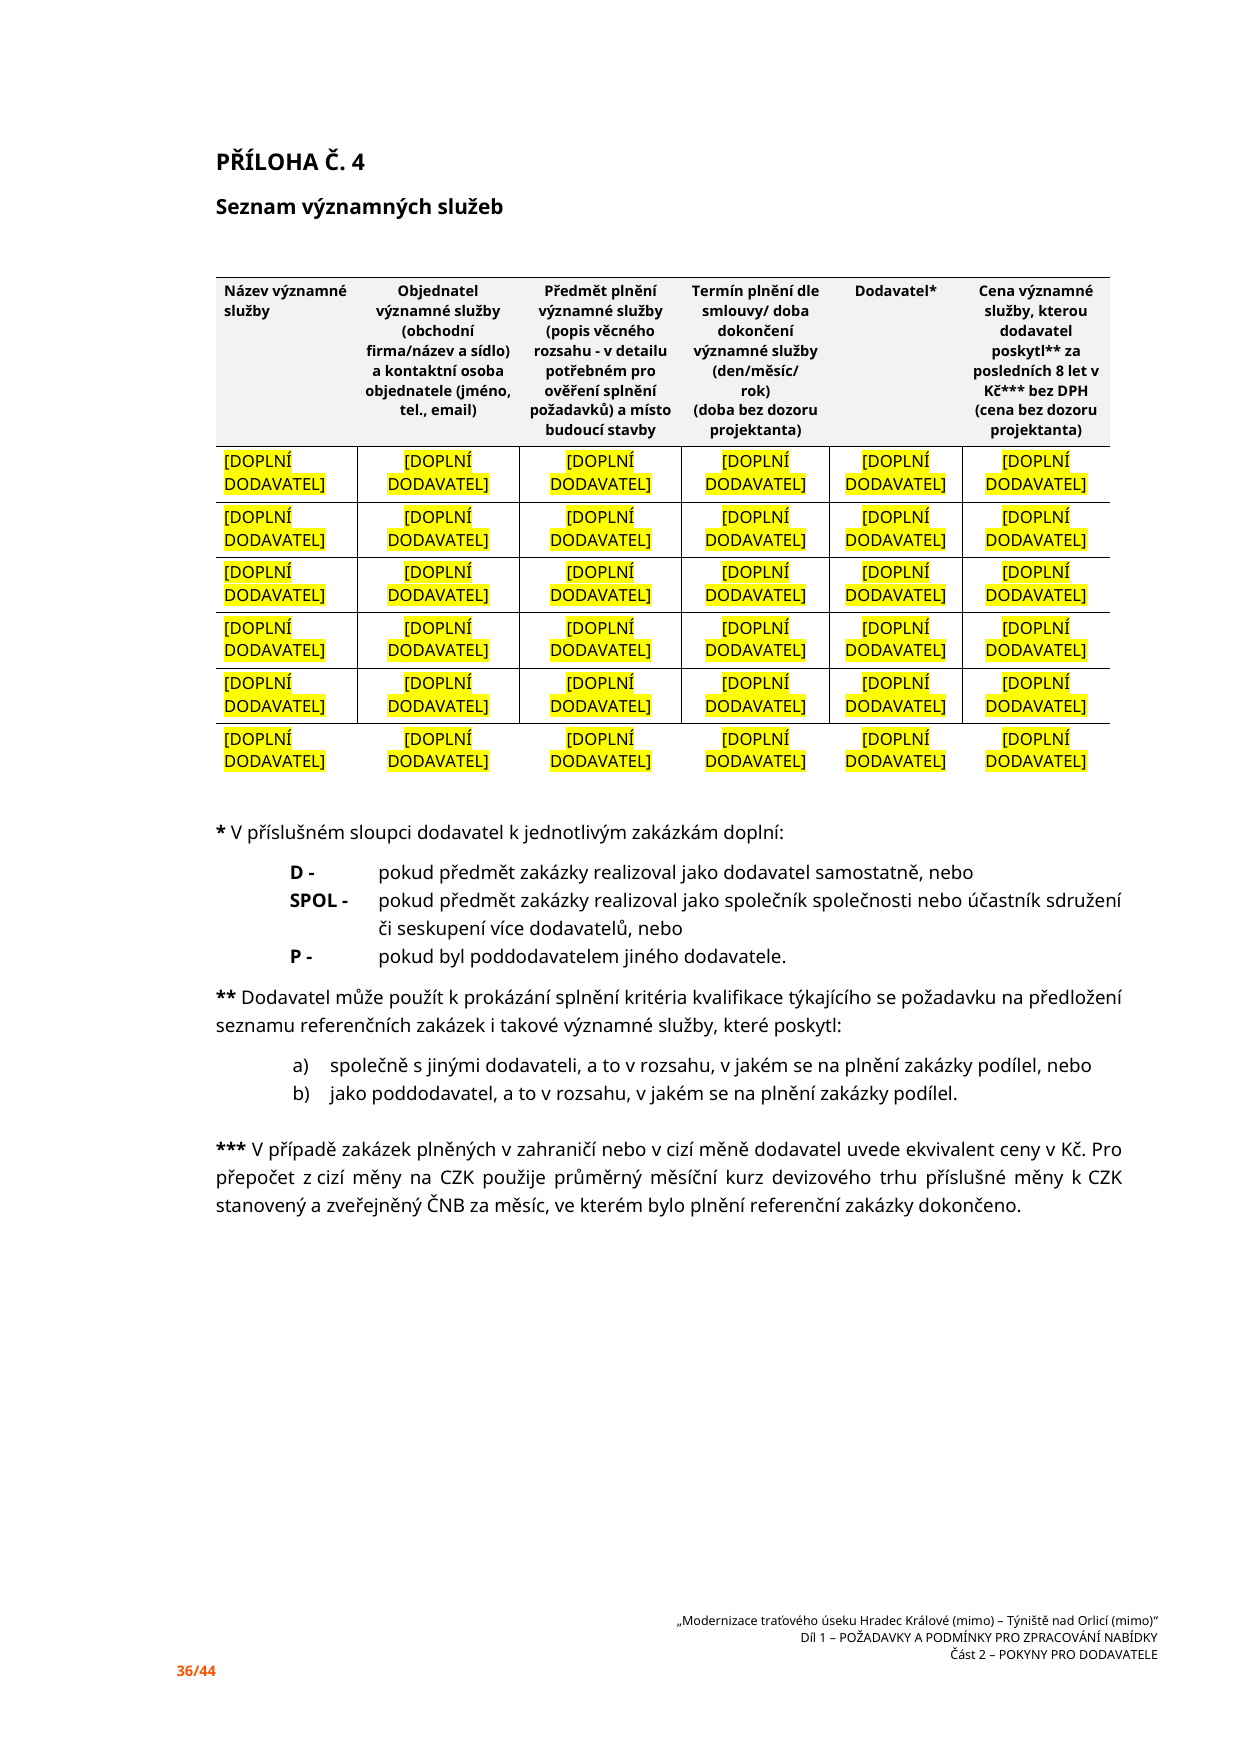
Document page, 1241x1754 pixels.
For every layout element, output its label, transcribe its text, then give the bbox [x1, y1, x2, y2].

table_cell [DOPLNÍ DODAVATEL] [358, 558, 519, 612]
table_cell [DOPLNÍ DODAVATEL] [829, 724, 962, 778]
list jako poddodavatel, a to v rozsahu, v jakém se na plnění zakázky podílel. [292, 1081, 1122, 1106]
table_cell [DOPLNÍ DODAVATEL] [520, 447, 681, 501]
table_cell [DOPLNÍ DODAVATEL] [358, 447, 519, 501]
table_cell [DOPLNÍ DODAVATEL] [216, 724, 357, 778]
text P - pokud byl poddodavatelem jiného dodavatele. [289, 943, 1122, 969]
text SPOL - pokud předmět zakázky realizoval jako společník společnosti nebo účastník sdružení či seskupení více dodavatelů, nebo [289, 887, 1122, 941]
text Seznam významných služeb [216, 192, 1122, 221]
table_cell [DOPLNÍ DODAVATEL] [830, 558, 962, 612]
table_header Cena významné služby, kterou dodavatel poskytl** za posledních 8 let v Kč*** bez DPH (cena bez dozoru projektanta) [962, 278, 1110, 446]
table_cell [DOPLNÍ DODAVATEL] [520, 503, 681, 557]
table_cell [DOPLNÍ DODAVATEL] [830, 447, 962, 501]
table_cell [DOPLNÍ DODAVATEL] [357, 724, 519, 778]
text D - pokud předmět zakázky realizoval jako dodavatel samostatně, nebo [289, 859, 1122, 885]
table_cell [DOPLNÍ DODAVATEL] [358, 669, 519, 723]
text Příloha č. 4 [216, 146, 1122, 177]
table_cell [DOPLNÍ DODAVATEL] [962, 724, 1110, 778]
table_cell [DOPLNÍ DODAVATEL] [830, 669, 962, 723]
table_cell [DOPLNÍ DODAVATEL] [216, 447, 357, 501]
table_cell [DOPLNÍ DODAVATEL] [963, 503, 1110, 557]
table_cell [DOPLNÍ DODAVATEL] [682, 558, 829, 612]
table_cell [DOPLNÍ DODAVATEL] [216, 558, 357, 612]
table_cell [DOPLNÍ DODAVATEL] [963, 447, 1110, 501]
table_cell [DOPLNÍ DODAVATEL] [216, 669, 357, 723]
table_cell [DOPLNÍ DODAVATEL] [519, 724, 682, 778]
table_cell [DOPLNÍ DODAVATEL] [682, 447, 829, 501]
table_cell [DOPLNÍ DODAVATEL] [682, 613, 829, 668]
list společně s jinými dodavateli, a to v rozsahu, v jakém se na plnění zakázky podílel, nebo [292, 1053, 1122, 1078]
text ** Dodavatel může použít k prokázání splnění kritéria kvalifikace týkajícího se požadavku na předložení seznamu referenčních zakázek i takové významné služby, které poskytl: [216, 984, 1122, 1038]
table_cell [DOPLNÍ DODAVATEL] [216, 613, 357, 668]
table_cell [DOPLNÍ DODAVATEL] [520, 558, 681, 612]
table_cell [DOPLNÍ DODAVATEL] [358, 613, 519, 668]
table_header Předmět plnění významné služby (popis věcného rozsahu - v detailu potřebném pro ověření splnění požadavků) a místo budoucí stavby [519, 278, 682, 446]
text * V příslušném sloupci dodavatel k jednotlivým zakázkám doplní: [216, 819, 1122, 844]
table_cell [DOPLNÍ DODAVATEL] [682, 503, 829, 557]
table_header Název významné služby [216, 278, 357, 446]
table_cell [DOPLNÍ DODAVATEL] [682, 724, 829, 778]
table_cell [DOPLNÍ DODAVATEL] [963, 613, 1110, 668]
table_cell [DOPLNÍ DODAVATEL] [963, 558, 1110, 612]
table_header Dodavatel* [829, 278, 962, 446]
table_cell [DOPLNÍ DODAVATEL] [358, 503, 519, 557]
table_cell [DOPLNÍ DODAVATEL] [830, 613, 962, 668]
table_header Termín plnění dle smlouvy/ doba dokončení významné služby (den/měsíc/ rok) (doba bez dozoru projektanta) [682, 278, 829, 446]
table_cell [DOPLNÍ DODAVATEL] [216, 503, 357, 557]
table_cell [DOPLNÍ DODAVATEL] [830, 503, 962, 557]
table_header Objednatel významné služby (obchodní firma/název a sídlo) a kontaktní osoba objednatele (jméno, tel., email) [357, 278, 519, 446]
table_cell [DOPLNÍ DODAVATEL] [520, 669, 681, 723]
table_cell [DOPLNÍ DODAVATEL] [682, 669, 829, 723]
table_cell [DOPLNÍ DODAVATEL] [520, 613, 681, 668]
text *** V případě zakázek plněných v zahraničí nebo v cizí měně dodavatel uvede ekvivalent ceny v Kč. Pro přepočet z cizí měny na CZK použije průměrný měsíční kurz devizového trhu příslušné měny k CZK stanovený a zveřejněný ČNB za měsíc, ve kterém bylo plnění referenční zakázky dokončeno. [216, 1137, 1122, 1218]
table_cell [DOPLNÍ DODAVATEL] [963, 669, 1110, 723]
